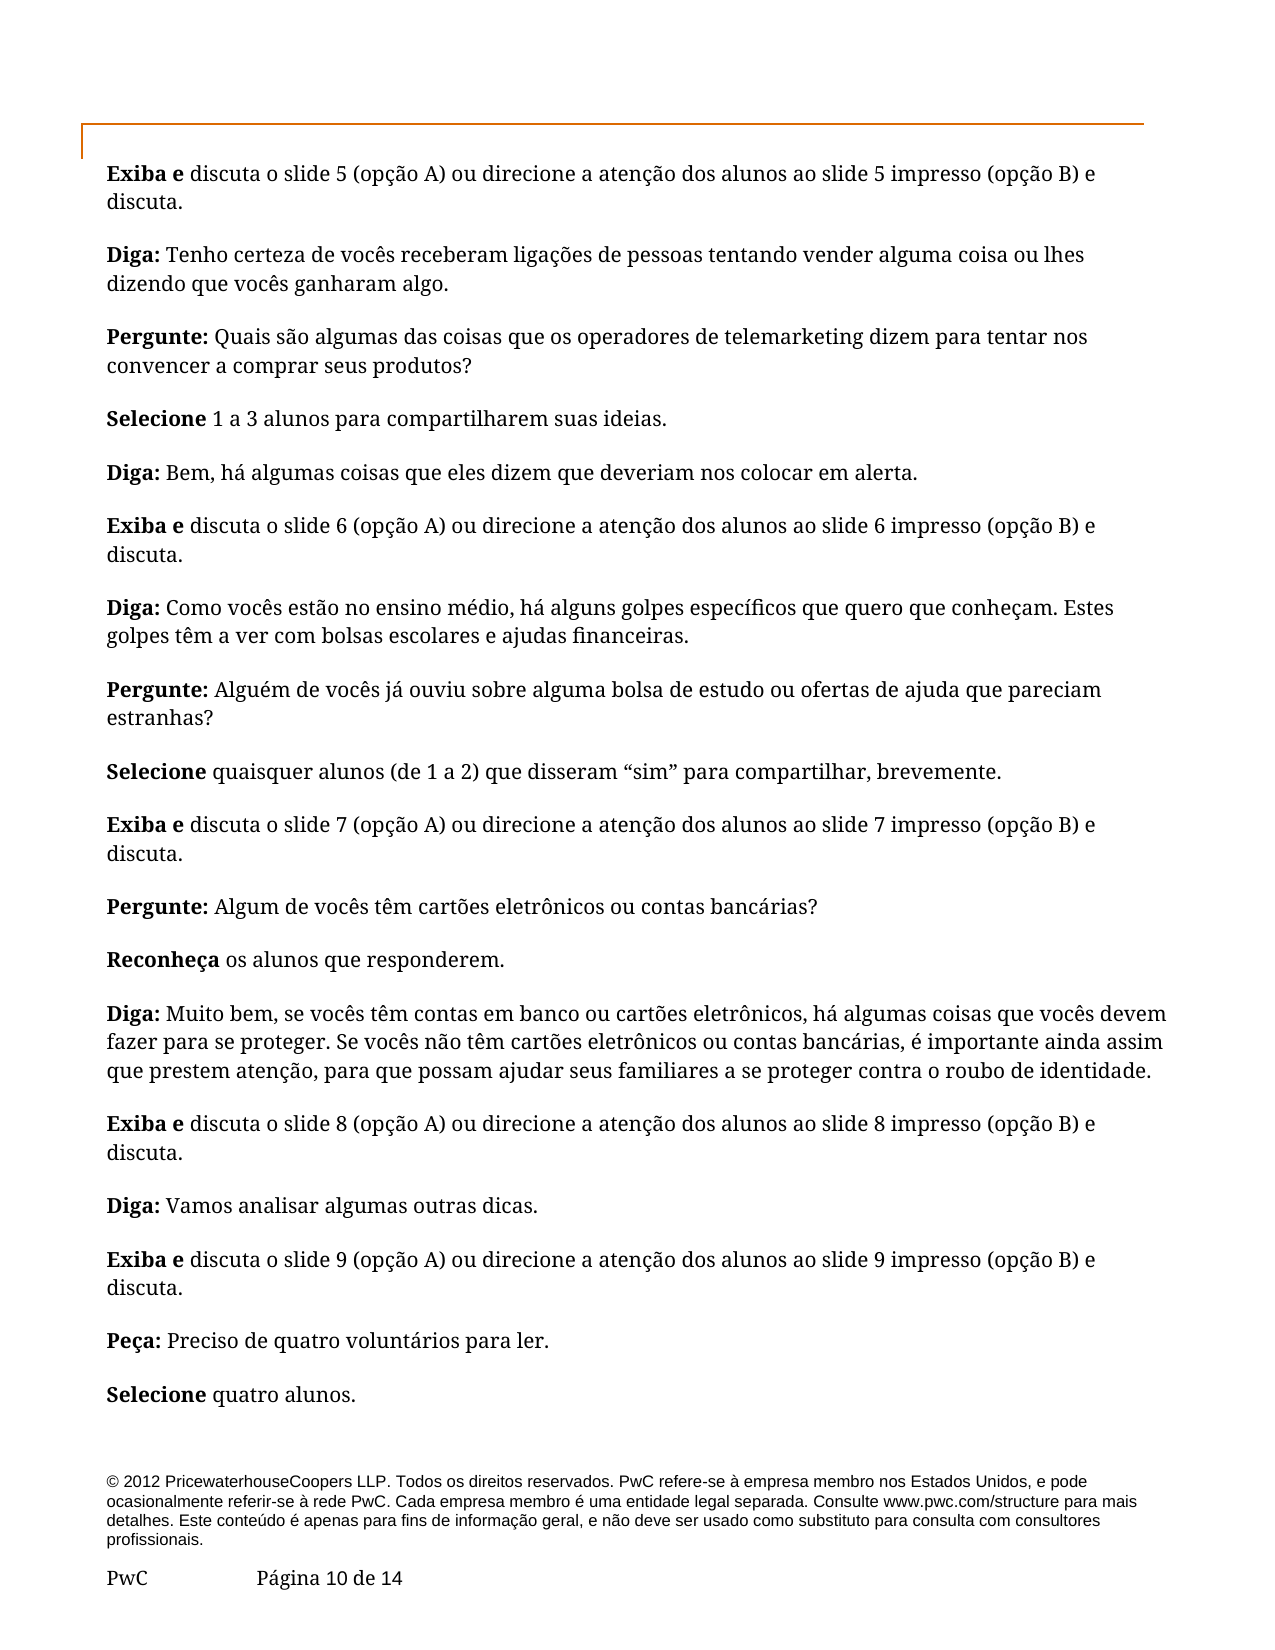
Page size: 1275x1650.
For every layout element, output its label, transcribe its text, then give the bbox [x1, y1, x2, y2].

text Diga: Bem, há algumas coisas que eles dizem que deveriam nos colocar em alerta. [106, 458, 1168, 486]
text Diga: Muito bem, se vocês têm contas em banco ou cartões eletrônicos, há algumas coisas que vocês devem fazer para se proteger. Se vocês não têm cartões eletrônicos ou contas bancárias, é importante ainda assim que prestem atenção, para que possam ajudar seus familiares a se proteger contra o roubo de identidade. [106, 999, 1168, 1084]
text Pergunte: Quais são algumas das coisas que os operadores de telemarketing dizem para tentar nos convencer a comprar seus produtos? [106, 322, 1168, 379]
text Pergunte: Algum de vocês têm cartões eletrônicos ou contas bancárias? [106, 892, 1168, 921]
text Selecione 1 a 3 alunos para compartilharem suas ideias. [106, 404, 1168, 433]
text Exiba e discuta o slide 8 (opção A) ou direcione a atenção dos alunos ao slide 8 impresso (opção B) e discuta. [106, 1109, 1168, 1166]
text Diga: Como vocês estão no ensino médio, há alguns golpes específicos que quero que conheçam. Estes golpes têm a ver com bolsas escolares e ajudas financeiras. [106, 593, 1168, 650]
text Exiba e discuta o slide 5 (opção A) ou direcione a atenção dos alunos ao slide 5 impresso (opção B) e discuta. [106, 153, 1168, 216]
text Selecione quaisquer alunos (de 1 a 2) que disseram “sim” para compartilhar, brevemente. [106, 757, 1168, 785]
text Diga: Vamos analisar algumas outras dicas. [106, 1191, 1168, 1220]
text Diga: Tenho certeza de vocês receberam ligações de pessoas tentando vender alguma coisa ou lhes dizendo que vocês ganharam algo. [106, 241, 1168, 297]
text Exiba e discuta o slide 6 (opção A) ou direcione a atenção dos alunos ao slide 6 impresso (opção B) e discuta. [106, 511, 1168, 568]
text Reconheça os alunos que responderem. [106, 946, 1168, 974]
text Exiba e discuta o slide 9 (opção A) ou direcione a atenção dos alunos ao slide 9 impresso (opção B) e discuta. [106, 1245, 1168, 1302]
text Selecione quatro alunos. [106, 1380, 1168, 1408]
text Peça: Preciso de quatro voluntários para ler. [106, 1327, 1168, 1355]
text Pergunte: Alguém de vocês já ouviu sobre alguma bolsa de estudo ou ofertas de ajuda que pareciam estranhas? [106, 675, 1168, 732]
text Exiba e discuta o slide 7 (opção A) ou direcione a atenção dos alunos ao slide 7 impresso (opção B) e discuta. [106, 810, 1168, 867]
